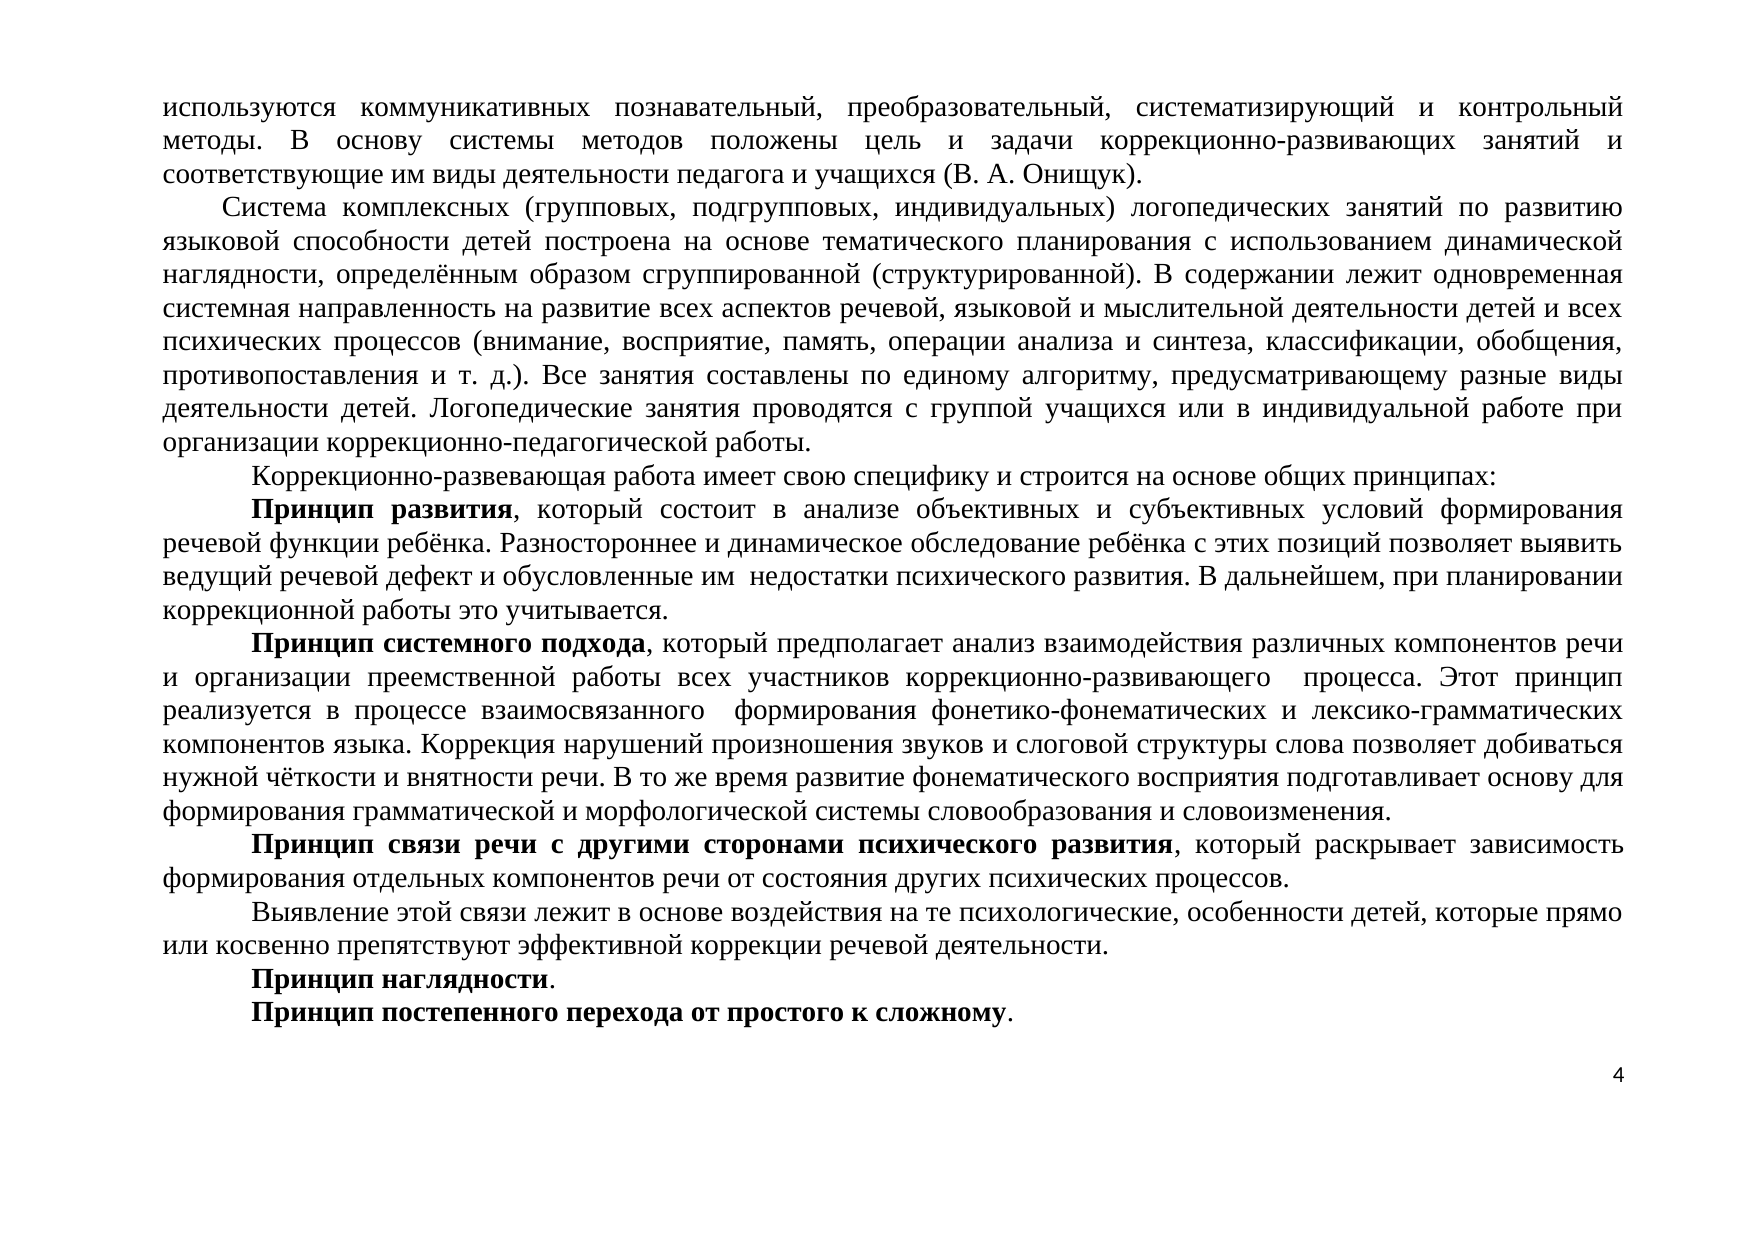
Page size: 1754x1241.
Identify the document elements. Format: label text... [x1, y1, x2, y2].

text Коррекционно-развевающая работа имеет свою специфику и строится на основе общих принципах: [162, 458, 1624, 491]
text Принцип системного подхода, который предполагает анализ взаимодействия различных компонентов речи и организации преемственной работы всех участников коррекционно-развивающего процесса. Этот принцип реализуется в процессе взаимосвязанного формирования фонетико-фонематических и лексико-грамматических компонентов языка. Коррекция нарушений произношения звуков и слоговой структуры слова позволяет добиваться нужной чёткости и внятности речи. В то же время развитие фонематического восприятия подготавливает основу для формирования грамматической и морфологической системы словообразования и словоизменения. [162, 625, 1624, 827]
text Система комплексных (групповых, подгрупповых, индивидуальных) логопедических занятий по развитию языковой способности детей построена на основе тематического планирования с использованием динамической наглядности, определённым образом сгруппированной (структурированной). В содержании лежит одновременная системная направленность на развитие всех аспектов речевой, языковой и мыслительной деятельности детей и всех психических процессов (внимание, восприятие, память, операции анализа и синтеза, классификации, обобщения, противопоставления и т. д.). Все занятия составлены по единому алгоритму, предусматривающему разные виды деятельности детей. Логопедические занятия проводятся с группой учащихся или в индивидуальной работе при организации коррекционно-педагогической работы. [162, 189, 1624, 458]
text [162, 89, 1624, 189]
text Принцип связи речи с другими сторонами психического развития, который раскрывает зависимость формирования отдельных компонентов речи от состояния других психических процессов. [162, 827, 1624, 894]
text Принцип развития, который состоит в анализе объективных и субъективных условий формирования речевой функции ребёнка. Разностороннее и динамическое обследование ребёнка с этих позиций позволяет выявить ведущий речевой дефект и обусловленные им недостатки психического развития. В дальнейшем, при планировании коррекционной работы это учитывается. [162, 491, 1624, 625]
text Выявление этой связи лежит в основе воздействия на те психологические, особенности детей, которые прямо или косвенно препятствуют эффективной коррекции речевой деятельности. [162, 894, 1624, 961]
text Принцип наглядности. [162, 961, 1624, 994]
text Принцип постепенного перехода от простого к сложному. [162, 994, 1624, 1028]
